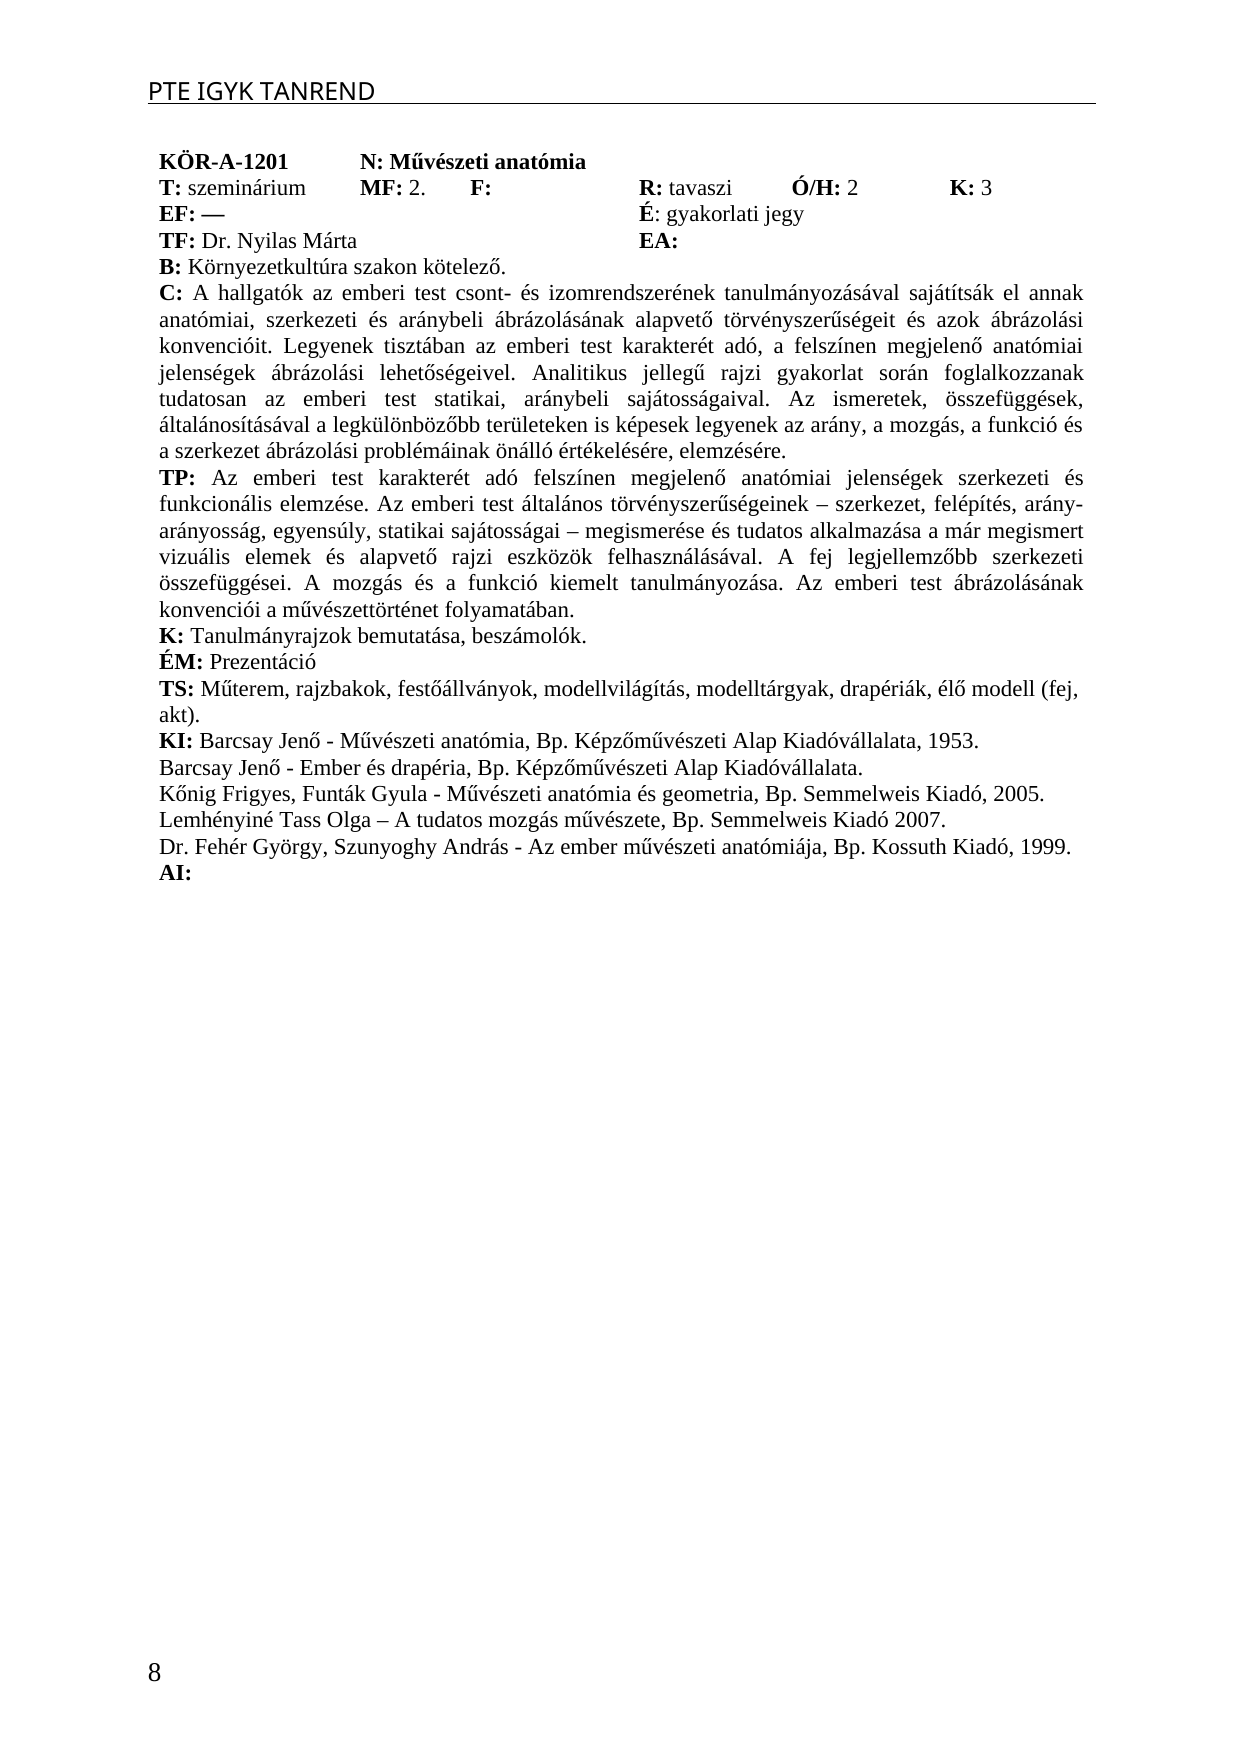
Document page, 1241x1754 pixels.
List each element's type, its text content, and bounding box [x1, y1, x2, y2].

table_cell É: gyakorlati jegy [628, 200, 1096, 227]
table_cell TS: Műterem, rajzbakok, festőállványok, modellvilágítás, modelltárgyak, drapériák, élő modell (fej, akt). [148, 675, 1096, 727]
table_cell TP: Az emberi test karakterét adó felszínen megjelenő anatómiai jelenségek szerkezeti és funkcionális elemzése. Az emberi test általános törvényszerűségeinek – szerkezet, felépítés, arány-arányosság, egyensúly, statikai sajátosságai – megismerése és tudatos alkalmazása a már megismert vizuális elemek és alapvető rajzi eszközök felhasználásával. A fej legjellemzőbb szerkezeti összefüggései. A mozgás és a funkció kiemelt tanulmányozása. Az emberi test ábrázolásának konvenciói a művészettörténet folyamatában. [148, 464, 1096, 622]
table_cell B: Környezetkultúra szakon kötelező. [148, 253, 1096, 279]
table_cell AI: [148, 859, 1096, 886]
table_cell R: tavaszi [628, 174, 780, 200]
table_cell F: [459, 174, 628, 200]
table_cell C: A hallgatók az emberi test csont- és izomrendszerének tanulmányozásával sajátítsák el annak anatómiai, szerkezeti és aránybeli ábrázolásának alapvető törvényszerűségeit és azok ábrázolási konvencióit. Legyenek tisztában az emberi test karakterét adó, a felszínen megjelenő anatómiai jelenségek ábrázolási lehetőségeivel. Analitikus jellegű rajzi gyakorlat során foglalkozzanak tudatosan az emberi test statikai, aránybeli sajátosságaival. Az ismeretek, összefüggések, általánosításával a legkülönbözőbb területeken is képesek legyenek az arány, a mozgás, a funkció és a szerkezet ábrázolási problémáinak önálló értékelésére, elemzésére. [148, 280, 1096, 464]
table_header KÖR-A-1201 [148, 148, 348, 174]
table_cell K: Tanulmányrajzok bemutatása, beszámolók. [148, 622, 1096, 648]
table_cell EF: — [148, 200, 628, 227]
table_cell ÉM: Prezentáció [148, 649, 1096, 675]
table_cell K: 3 [938, 174, 1096, 200]
table_cell KI: Barcsay Jenő - Művészeti anatómia, Bp. Képzőművészeti Alap Kiadóvállalata, 1953. Barcsay Jenő - Ember és drapéria, Bp. Képzőművészeti Alap Kiadóvállalata. Kőnig Frigyes, Funták Gyula - Művészeti anatómia és geometria, Bp. Semmelweis Kiadó, 2005. Lemhényiné Tass Olga – A tudatos mozgás művészete, Bp. Semmelweis Kiadó 2007. Dr. Fehér György, Szunyoghy András - Az ember művészeti anatómiája, Bp. Kossuth Kiadó, 1999. [148, 728, 1096, 859]
table_cell Ó/H: 2 [780, 174, 938, 200]
table_header N: Művészeti anatómia [349, 148, 1096, 174]
table_cell T: szeminárium [148, 174, 348, 200]
table_cell EA: [628, 227, 1096, 253]
table_cell MF: 2. [349, 174, 459, 200]
table_cell TF: Dr. Nyilas Márta [148, 227, 628, 253]
